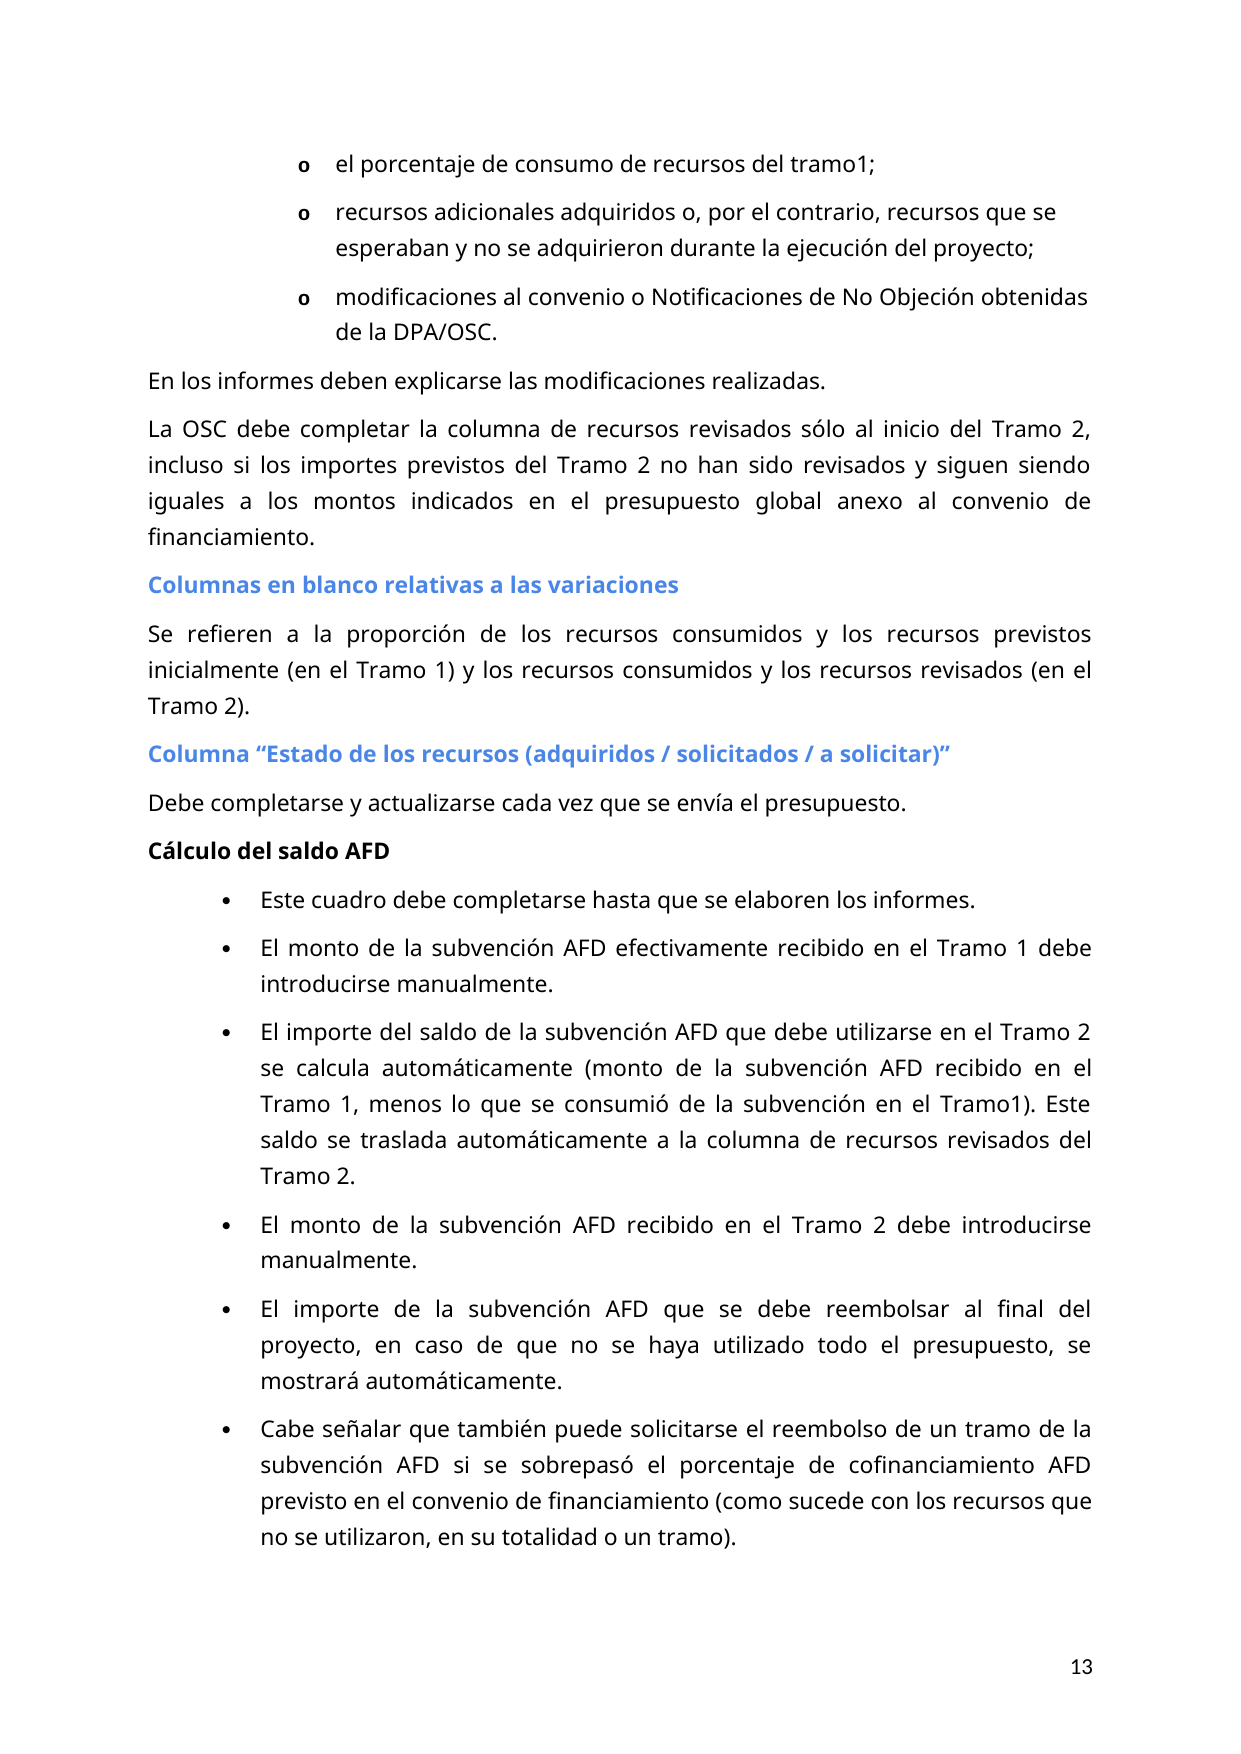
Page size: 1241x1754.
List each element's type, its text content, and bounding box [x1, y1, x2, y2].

text En los informes deben explicarse las modificaciones realizadas. [148, 365, 1093, 396]
list El importe del saldo de la subvención AFD que debe utilizarse en el Tramo 2 se calcula automáticamente (monto de la subvención AFD recibido en el Tramo 1, menos lo que se consumió de la subvención en el Tramo1). Este saldo se traslada automáticamente a la columna de recursos revisados del Tramo 2. [223, 1016, 1093, 1191]
text Columna “Estado de los recursos (adquiridos / solicitados / a solicitar)” [148, 738, 1093, 769]
text Columnas en blanco relativas a las variaciones [148, 569, 1093, 601]
list el porcentaje de consumo de recursos del tramo1; [298, 148, 1093, 179]
list El monto de la subvención AFD recibido en el Tramo 2 debe introducirse manualmente. [223, 1208, 1093, 1276]
text Debe completarse y actualizarse cada vez que se envía el presupuesto. [148, 787, 1093, 818]
list modificaciones al convenio o Notificaciones de No Objeción obtenidas de la DPA/OSC. [298, 280, 1093, 348]
list El monto de la subvención AFD efectivamente recibido en el Tramo 1 debe introducirse manualmente. [223, 932, 1093, 999]
list Cabe señalar que también puede solicitarse el reembolso de un tramo de la subvención AFD si se sobrepasó el porcentaje de cofinanciamiento AFD previsto en el convenio de financiamiento (como sucede con los recursos que no se utilizaron, en su totalidad o un tramo). [223, 1413, 1093, 1552]
list El importe de la subvención AFD que se debe reembolsar al final del proyecto, en caso de que no se haya utilizado todo el presupuesto, se mostrará automáticamente. [223, 1293, 1093, 1396]
text La OSC debe completar la columna de recursos revisados sólo al inicio del Tramo 2, incluso si los importes previstos del Tramo 2 no han sido revisados y siguen siendo iguales a los montos indicados en el presupuesto global anexo al convenio de financiamiento. [148, 413, 1093, 552]
text Se refieren a la proporción de los recursos consumidos y los recursos previstos inicialmente (en el Tramo 1) y los recursos consumidos y los recursos revisados (en el Tramo 2). [148, 618, 1093, 721]
list Este cuadro debe completarse hasta que se elaboren los informes. [223, 883, 1093, 915]
text Cálculo del saldo AFD [148, 835, 1093, 866]
list recursos adicionales adquiridos o, por el contrario, recursos que se esperaban y no se adquirieron durante la ejecución del proyecto; [298, 196, 1093, 263]
